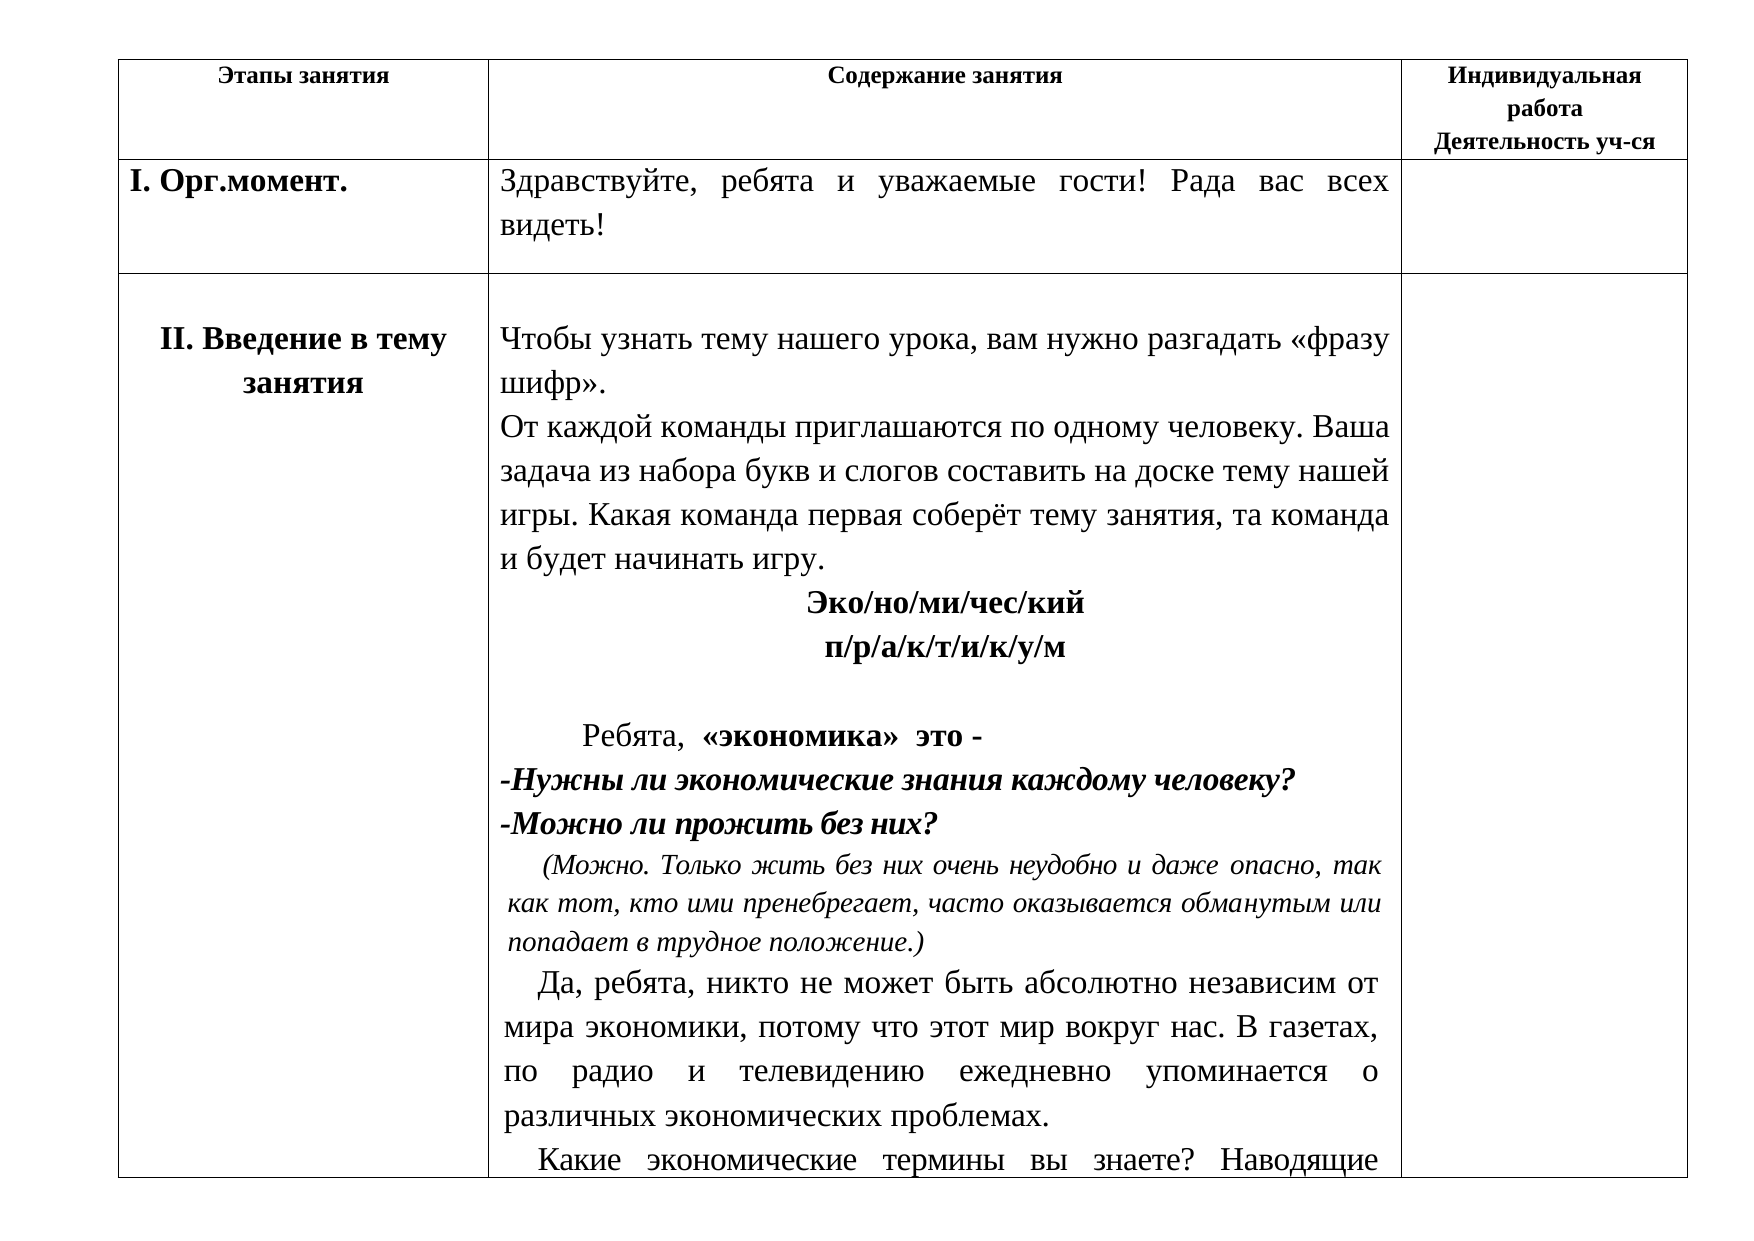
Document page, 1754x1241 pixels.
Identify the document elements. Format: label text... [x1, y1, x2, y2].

table_header Содержание занятия [489, 60, 1401, 159]
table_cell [489, 274, 1401, 1177]
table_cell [119, 274, 488, 1177]
table_cell [1402, 160, 1687, 273]
table_cell I. Орг.момент. [119, 160, 488, 273]
table_header Индивидуальная работа Деятельность уч-ся [1402, 60, 1687, 159]
table_cell [1402, 274, 1687, 1177]
table_header Этапы занятия [119, 60, 488, 159]
table_cell Здравствуйте, ребята и уважаемые гости! Рада вас всех видеть! [489, 160, 1401, 273]
